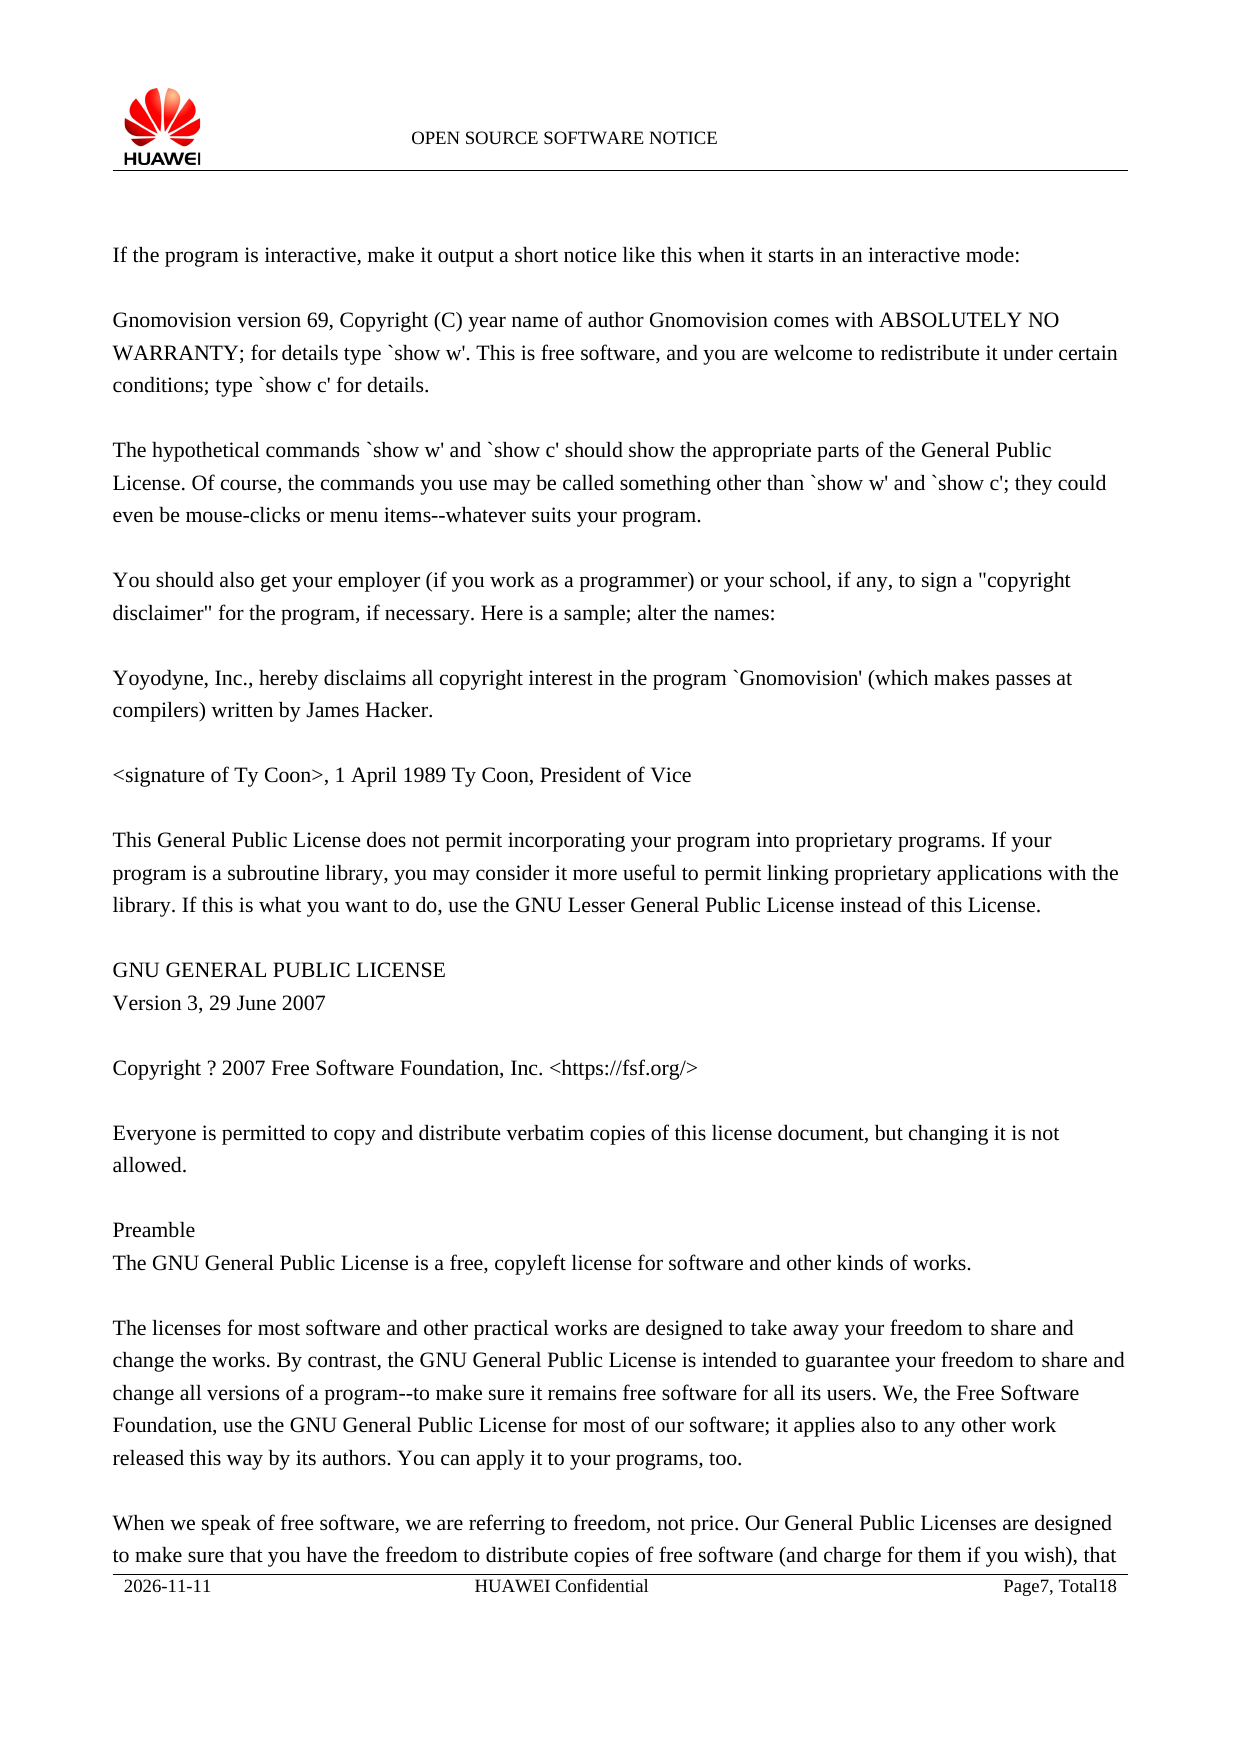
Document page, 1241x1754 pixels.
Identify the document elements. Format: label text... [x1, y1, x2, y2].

picture [124, 88, 201, 165]
